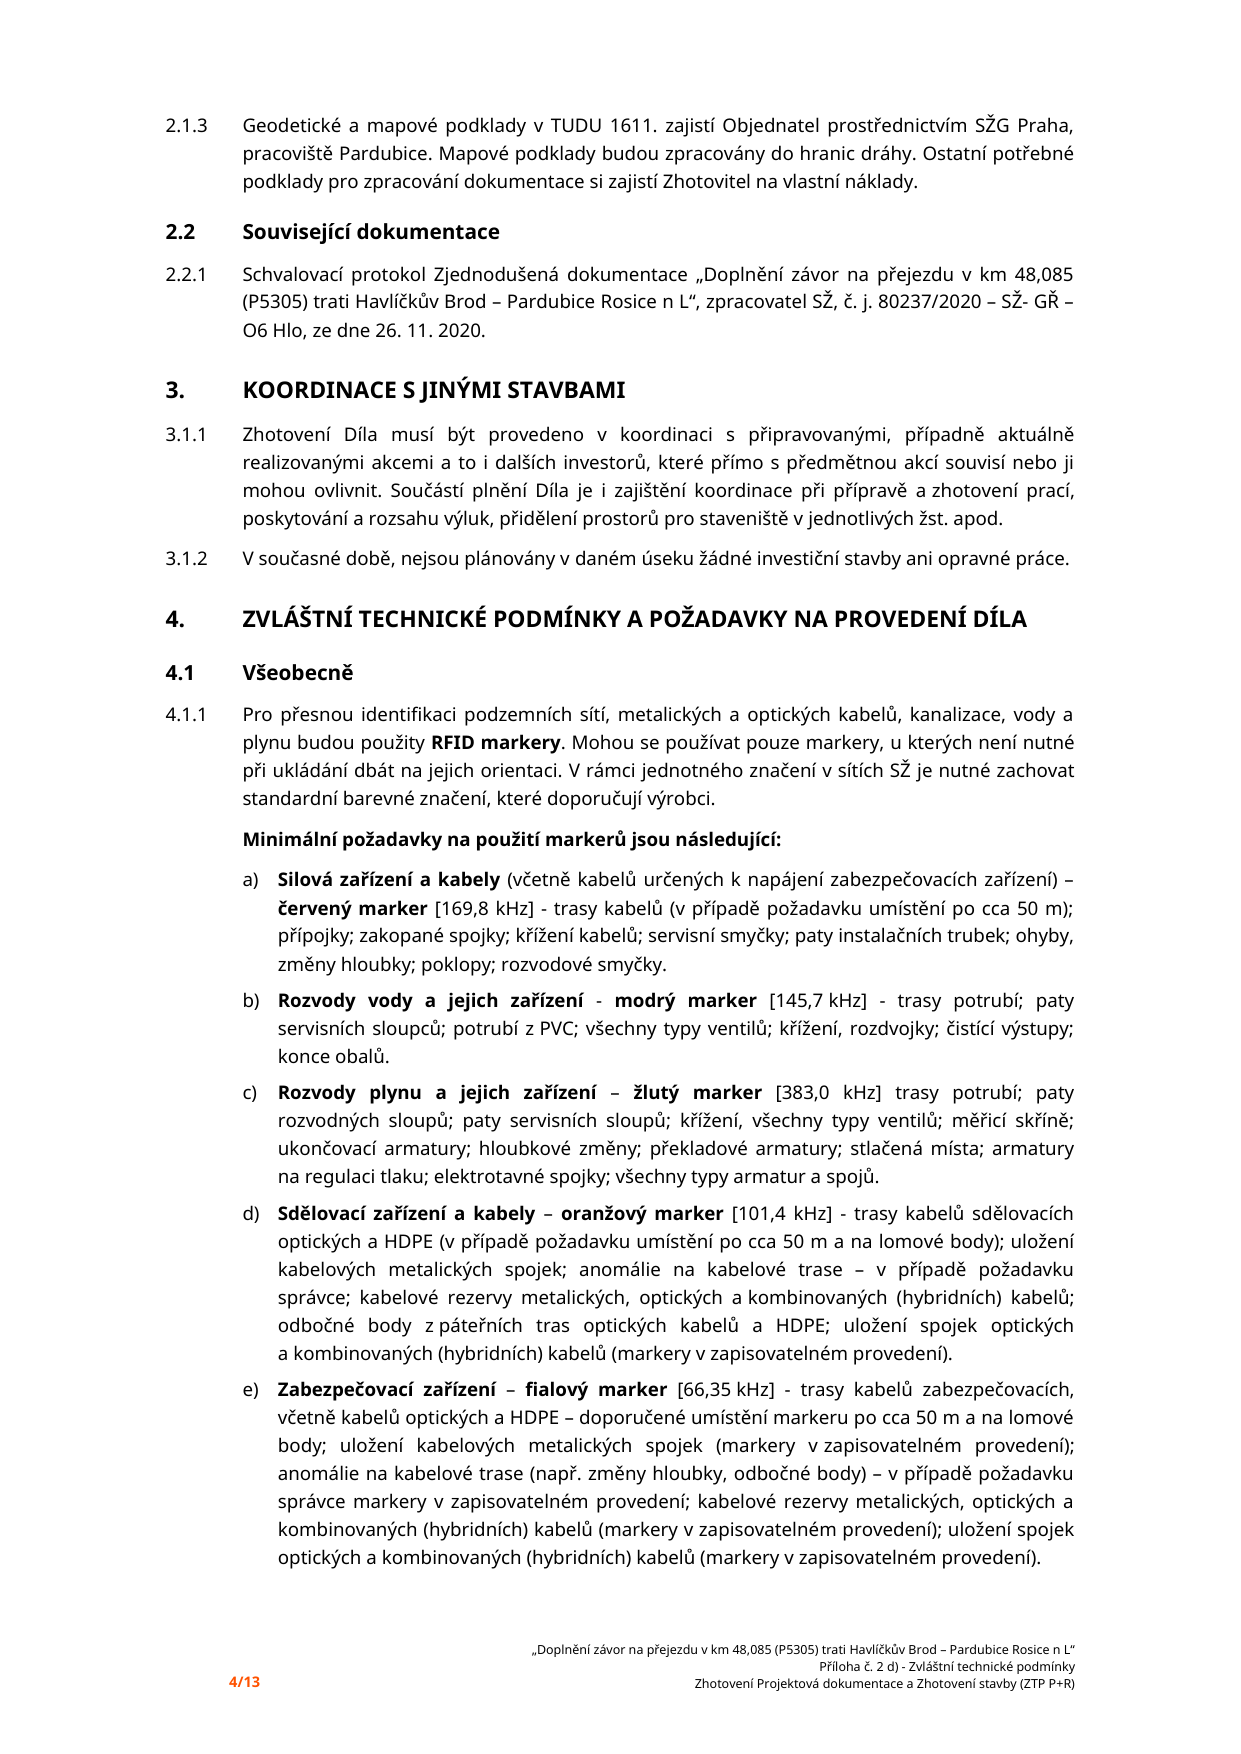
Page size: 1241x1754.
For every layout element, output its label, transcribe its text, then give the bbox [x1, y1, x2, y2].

text Rozvody vody a jejich zařízení - modrý marker [145,7 kHz] - trasy potrubí; paty servisních sloupců; potrubí z PVC; všechny typy ventilů; křížení, rozdvojky; čistící výstupy; konce obalů. [242, 987, 1075, 1069]
list Silová zařízení a kabely (včetně kabelů určených k napájení zabezpečovacích zařízení) – červený marker [169,8 kHz] - trasy kabelů (v případě požadavku umístění po cca 50 m); přípojky; zakopané spojky; křížení kabelů; servisní smyčky; paty instalačních trubek; ohyby, změny hloubky; poklopy; rozvodové smyčky. [242, 867, 1075, 976]
text KOORDINACE S JINÝMI STAVBAMI [165, 374, 1075, 405]
text Geodetické a mapové podklady v TUDU 1611. zajistí Objednatel prostřednictvím SŽG Praha, pracoviště Pardubice. Mapové podklady budou zpracovány do hranic dráhy. Ostatní potřebné podklady pro zpracování dokumentace si zajistí Zhotovitel na vlastní náklady. [165, 112, 1075, 194]
text Sdělovací zařízení a kabely – oranžový marker [101,4 kHz] - trasy kabelů sdělovacích optických a HDPE (v případě požadavku umístění po cca 50 m a na lomové body); uložení kabelových metalických spojek; anomálie na kabelové trase – v případě požadavku správce; kabelové rezervy metalických, optických a kombinovaných (hybridních) kabelů; odbočné body z páteřních tras optických kabelů a HDPE; uložení spojek optických a kombinovaných (hybridních) kabelů (markery v zapisovatelném provedení). [242, 1200, 1075, 1366]
text V současné době, nejsou plánovány v daném úseku žádné investiční stavby ani opravné práce. [165, 546, 1075, 571]
text Pro přesnou identifikaci podzemních sítí, metalických a optických kabelů, kanalizace, vody a plynu budou použity RFID markery. Mohou se používat pouze markery, u kterých není nutné při ukládání dbát na jejich orientaci. V rámci jednotného značení v sítích SŽ je nutné zachovat standardní barevné značení, které doporučují výrobci. [165, 702, 1075, 811]
text Zhotovení Díla musí být provedeno v koordinaci s připravovanými, případně aktuálně realizovanými akcemi a to i dalších investorů, které přímo s předmětnou akcí souvisí nebo ji mohou ovlivnit. Součástí plnění Díla je i zajištění koordinace při přípravě a zhotovení prací, poskytování a rozsahu výluk, přidělení prostorů pro staveniště v jednotlivých žst. apod. [165, 421, 1075, 531]
text Související dokumentace [165, 217, 1075, 246]
text ZVLÁŠTNÍ TECHNICKÉ PODMÍNKY A POŽADAVKY NA PROVEDENÍ DÍLA [165, 603, 1075, 634]
text Zabezpečovací zařízení – fialový marker [66,35 kHz] - trasy kabelů zabezpečovacích, včetně kabelů optických a HDPE – doporučené umístění markeru po cca 50 m a na lomové body; uložení kabelových metalických spojek (markery v zapisovatelném provedení); anomálie na kabelové trase (např. změny hloubky, odbočné body) – v případě požadavku správce markery v zapisovatelném provedení; kabelové rezervy metalických, optických a kombinovaných (hybridních) kabelů (markery v zapisovatelném provedení); uložení spojek optických a kombinovaných (hybridních) kabelů (markery v zapisovatelném provedení). [242, 1376, 1075, 1570]
text Schvalovací protokol Zjednodušená dokumentace „Doplnění závor na přejezdu v km 48,085 (P5305) trati Havlíčkův Brod – Pardubice Rosice n L“, zpracovatel SŽ, č. j. 80237/2020 – SŽ- GŘ – O6 Hlo, ze dne 26. 11. 2020. [165, 261, 1075, 342]
text Rozvody plynu a jejich zařízení – žlutý marker [383,0 kHz] trasy potrubí; paty rozvodných sloupů; paty servisních sloupů; křížení, všechny typy ventilů; měřicí skříně; ukončovací armatury; hloubkové změny; překladové armatury; stlačená místa; armatury na regulaci tlaku; elektrotavné spojky; všechny typy armatur a spojů. [242, 1079, 1075, 1189]
text Minimální požadavky na použití markerů jsou následující: [242, 826, 1075, 852]
text Všeobecně [165, 658, 1075, 686]
